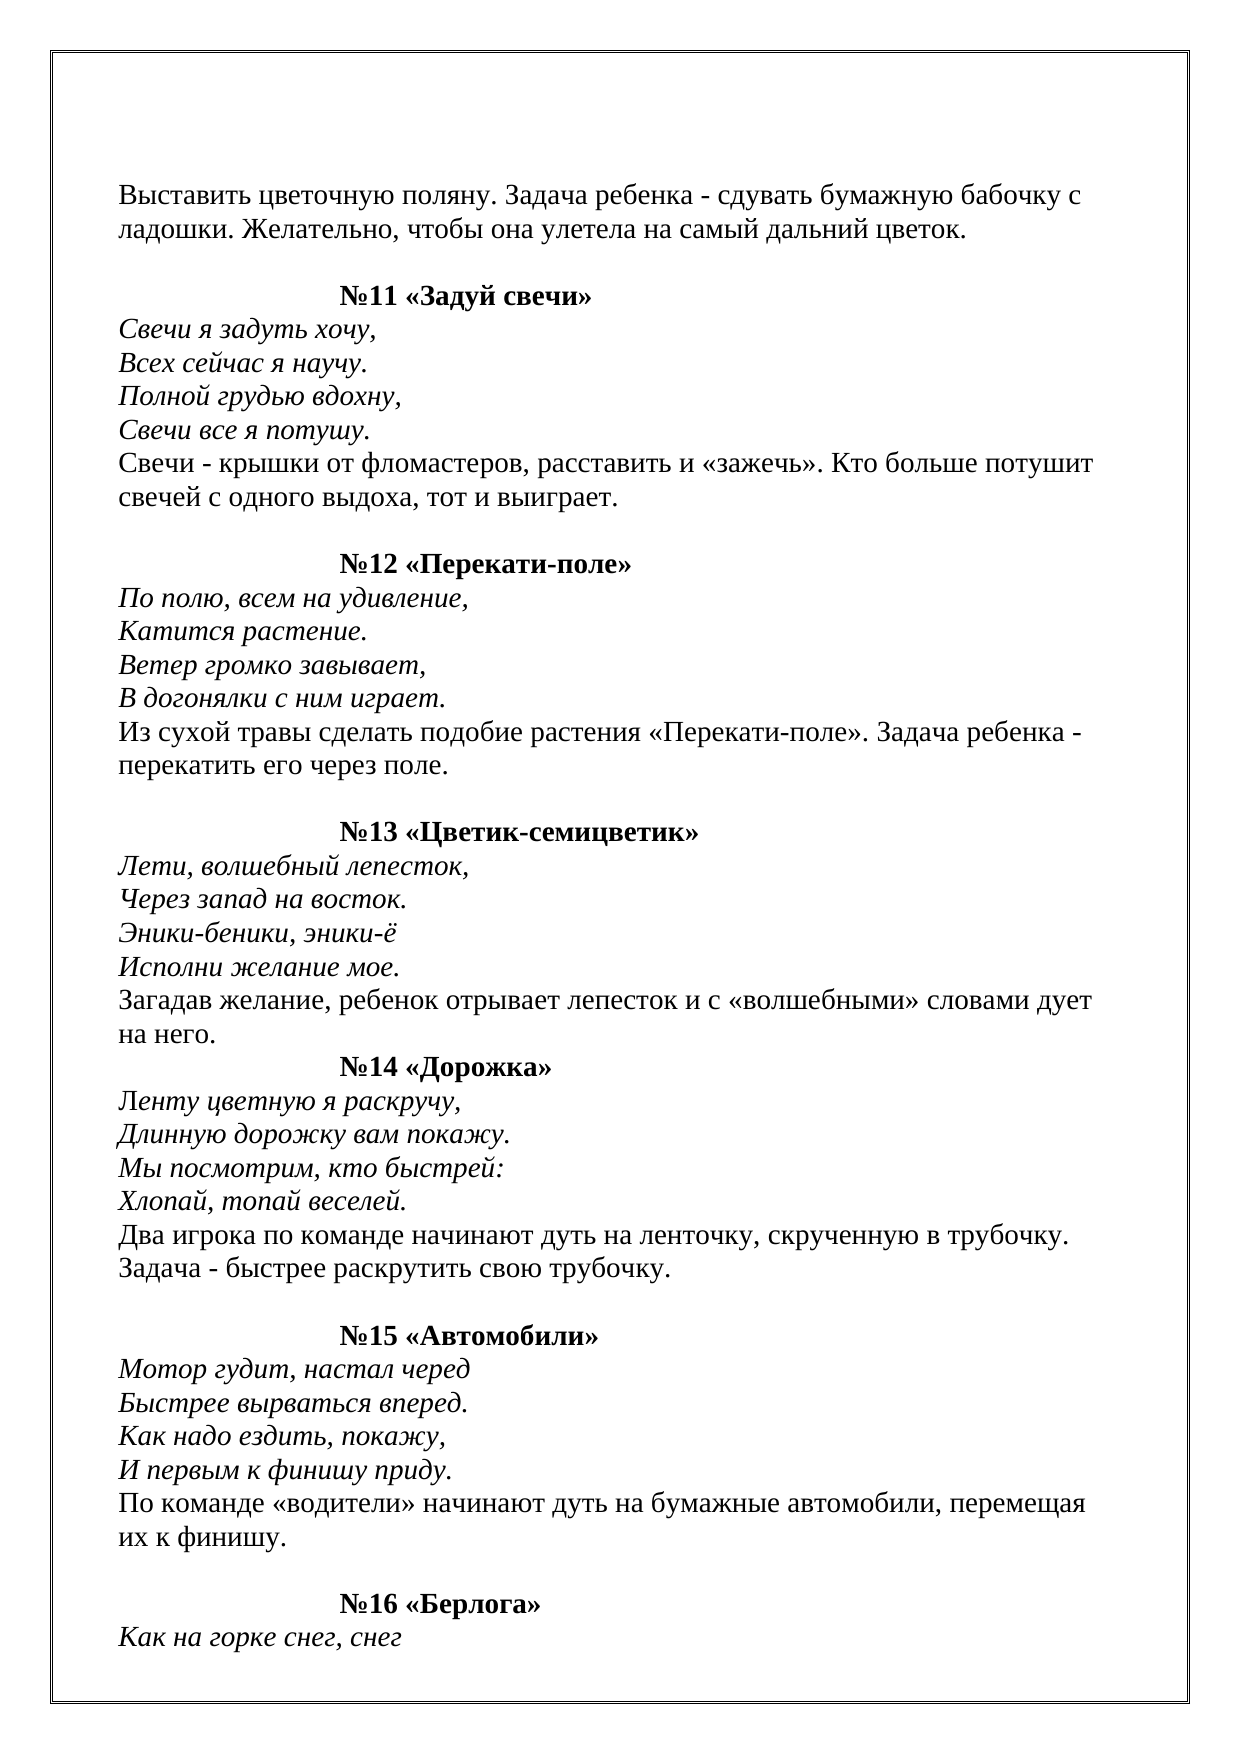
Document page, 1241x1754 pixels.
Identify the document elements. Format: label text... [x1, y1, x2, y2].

text Загадав желание, ребенок отрывает лепесток и с «волшебными» словами дует на него. [118, 982, 1122, 1049]
text Ленту цветную я раскручу, [118, 1083, 1122, 1116]
text Полной грудью вдохну, [118, 378, 1122, 412]
text №15 «Автомобили» [118, 1318, 1122, 1351]
text Катится растение. [118, 613, 1122, 647]
text Свечи я задуть хочу, [118, 311, 1122, 345]
text И первым к финишу приду. [118, 1452, 1122, 1485]
text Как на горке снег, снег [118, 1619, 1122, 1653]
text №16 «Берлога» [118, 1586, 1122, 1619]
text Всех сейчас я научу. [118, 345, 1122, 378]
text Из сухой травы сделать подобие растения «Перекати-поле». Задача ребенка - перекатить его через поле. [118, 714, 1122, 781]
text №13 «Цветик-семицветик» [118, 814, 1122, 848]
text Мы посмотрим, кто быстрей: [118, 1150, 1122, 1183]
text Ветер громко завывает, [118, 647, 1122, 680]
text Два игрока по команде начинают дуть на ленточку, скрученную в трубочку. Задача - быстрее раскрутить свою трубочку. [118, 1217, 1122, 1284]
text №11 «Задуй свечи» [118, 278, 1122, 311]
text Через запад на восток. [118, 882, 1122, 915]
text Мотор гудит, настал черед [118, 1351, 1122, 1385]
text В догонялки с ним играет. [118, 680, 1122, 714]
text По команде «водители» начинают дуть на бумажные автомобили, перемещая их к финишу. [118, 1485, 1122, 1552]
text Длинную дорожку вам покажу. [118, 1116, 1122, 1150]
text Свечи все я потушу. [118, 412, 1122, 446]
text Свечи - крышки от фломастеров, расставить и «зажечь». Кто больше потушит свечей с одного выдоха, тот и выиграет. [118, 446, 1122, 513]
text Как надо ездить, покажу, [118, 1418, 1122, 1452]
text Эники-беники, эники-ё [118, 915, 1122, 949]
text Выставить цветочную поляну. Задача ребенка - сдувать бумажную бабочку с ладошки. Желательно, чтобы она улетела на самый дальний цветок. [118, 177, 1122, 244]
text №12 «Перекати-поле» [118, 546, 1122, 580]
text №14 «Дорожка» [118, 1049, 1122, 1083]
text Лети, волшебный лепесток, [118, 848, 1122, 882]
text Быстрее вырваться вперед. [118, 1385, 1122, 1418]
text По полю, всем на удивление, [118, 580, 1122, 613]
text Исполни желание мое. [118, 949, 1122, 982]
text Хлопай, топай веселей. [118, 1183, 1122, 1217]
